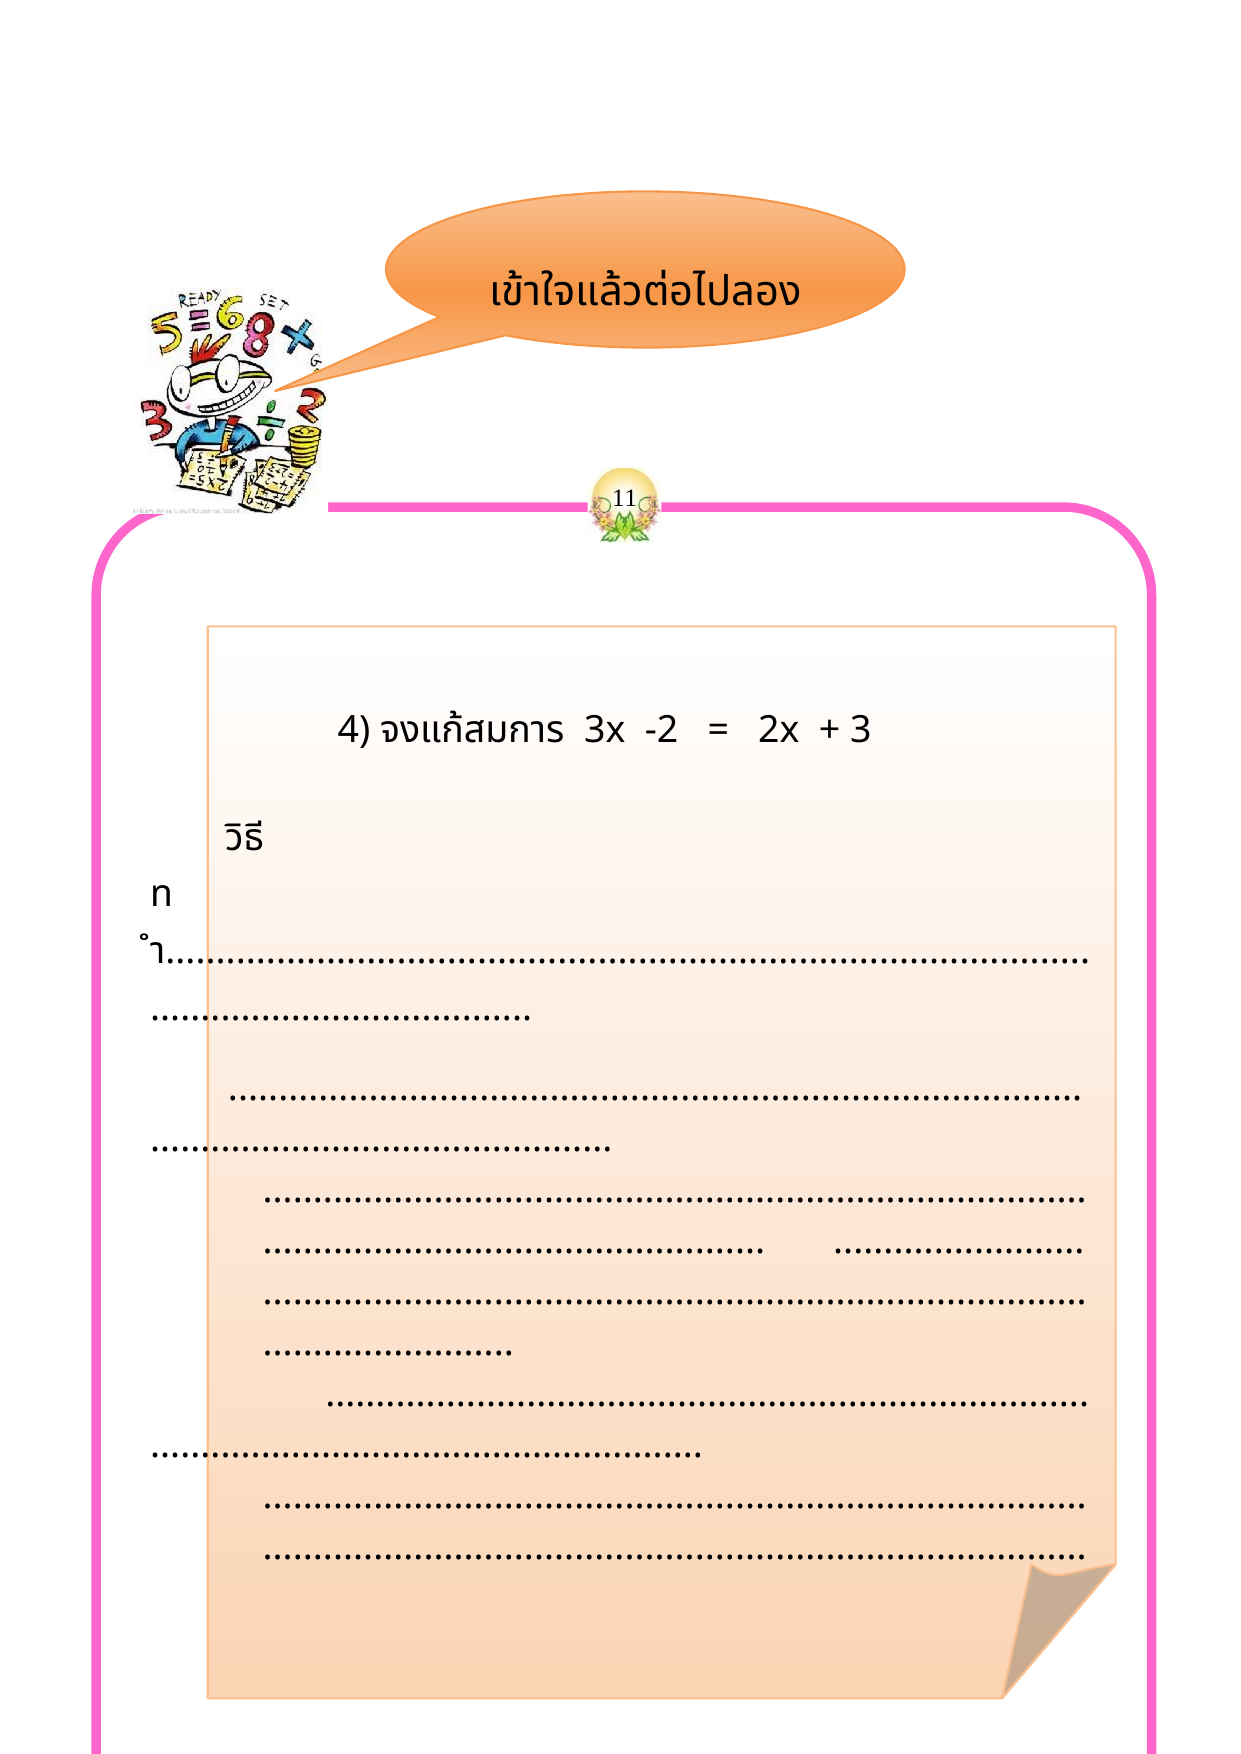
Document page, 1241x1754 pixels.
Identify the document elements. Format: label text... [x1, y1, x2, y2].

picture [587, 468, 662, 543]
text ................................................................................................................................... [150, 1366, 1090, 1468]
text วิธีทำ.................................................................................................................................. [150, 810, 1090, 1031]
text ................................................................................................................................... [150, 1031, 1090, 1162]
picture [132, 288, 329, 514]
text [262, 1468, 1090, 1571]
text 4) จงแก้สมการ 3x -2 = 2x + 3 [337, 702, 1090, 759]
